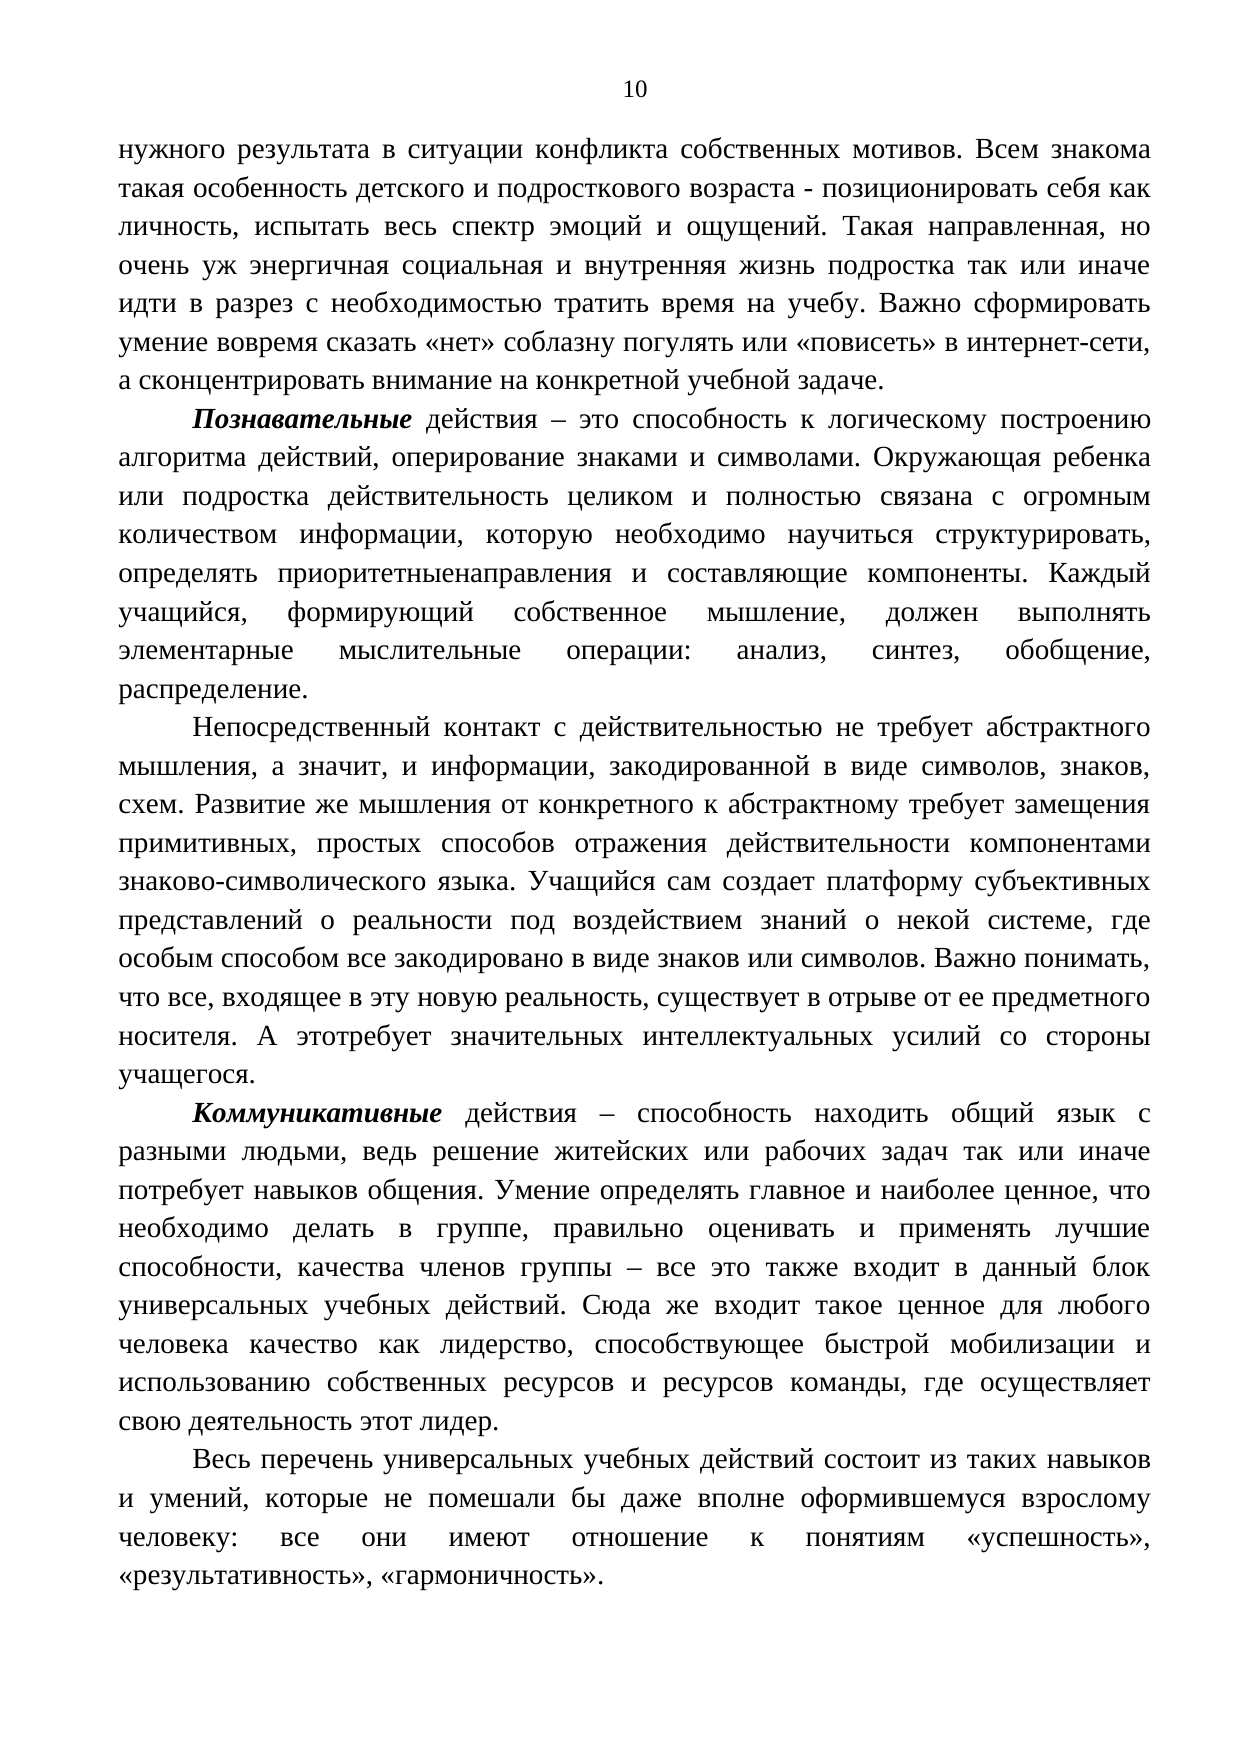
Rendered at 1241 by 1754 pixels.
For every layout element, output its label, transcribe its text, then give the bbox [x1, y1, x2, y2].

text Весь перечень универсальных учебных действий состоит из таких навыков и умений, которые не помешали бы даже вполне оформившемуся взрослому человеку: все они имеют отношение к понятиям «успешность», «результативность», «гармоничность». [118, 1442, 1152, 1591]
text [118, 131, 1152, 396]
text Непосредственный контакт с действительностью не требует абстрактного мышления, а значит, и информации, закодированной в виде символов, знаков, схем. Развитие же мышления от конкретного к абстрактному требует замещения примитивных, простых способов отражения действительности компонентами знаково-символического языка. Учащийся сам создает платформу субъективных представлений о реальности под воздействием знаний о некой системе, где особым способом все закодировано в виде знаков или символов. Важно понимать, что все, входящее в эту новую реальность, существует в отрыве от ее предметного носителя. А этотребует значительных интеллектуальных усилий со стороны учащегося. [118, 709, 1152, 1090]
text Познавательные действия – это способность к логическому построению алгоритма действий, оперирование знаками и символами. Окружающая ребенка или подростка действительность целиком и полностью связана с огромным количеством информации, которую необходимо научиться структурировать, определять приоритетныенаправления и составляющие компоненты. Каждый учащийся, формирующий собственное мышление, должен выполнять элементарные мыслительные операции: анализ, синтез, обобщение, распределение. [118, 401, 1152, 704]
text Коммуникативные действия – способность находить общий язык с разными людьми, ведь решение житейских или рабочих задач так или иначе потребует навыков общения. Умение определять главное и наиболее ценное, что необходимо делать в группе, правильно оценивать и применять лучшие способности, качества членов группы – все это также входит в данный блок универсальных учебных действий. Сюда же входит такое ценное для любого человека качество как лидерство, способствующее быстрой мобилизации и использованию собственных ресурсов и ресурсов команды, где осуществляет свою деятельность этот лидер. [118, 1095, 1152, 1437]
